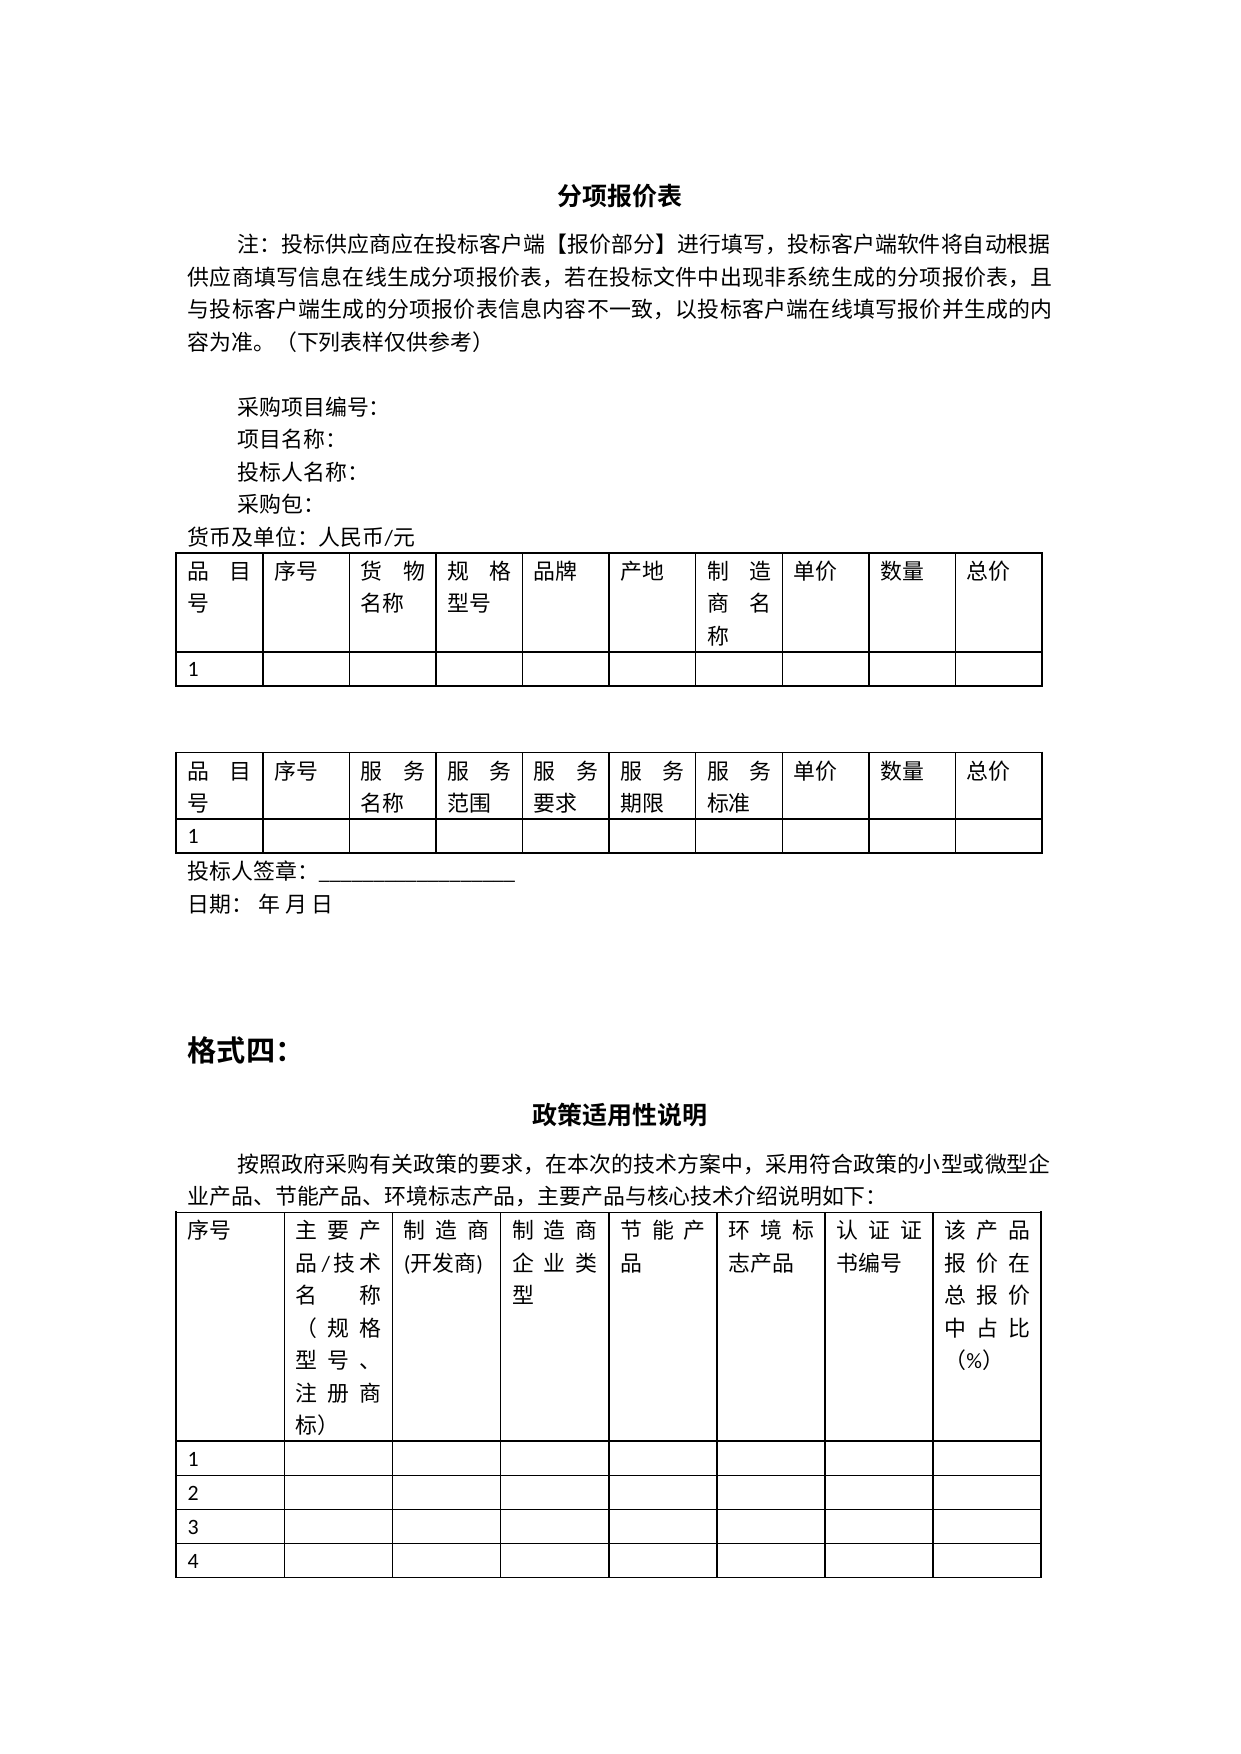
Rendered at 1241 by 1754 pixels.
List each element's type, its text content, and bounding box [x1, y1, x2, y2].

table_header 环境标志产品 [718, 1213, 824, 1440]
table_cell [826, 1476, 932, 1508]
table_header 货物名称 [350, 554, 435, 651]
table_cell [783, 653, 868, 685]
table_cell [285, 1544, 392, 1577]
table_cell [393, 1476, 500, 1508]
text 注：投标供应商应在投标客户端【报价部分】进行填写，投标客户端软件将自动根据供应商填写信息在线生成分项报价表，若在投标文件中出现非系统生成的分项报价表，且与投标客户端生成的分项报价表信息内容不一致，以投标客户端在线填写报价并生成的内容为准。（下列表样仅供参考） [187, 227, 1053, 389]
table_header 品目号 [177, 753, 262, 818]
table_cell [696, 653, 782, 685]
text 政策适用性说明 [187, 1081, 1053, 1146]
table_cell [718, 1442, 824, 1474]
table_cell [610, 820, 695, 852]
table_cell [523, 653, 608, 685]
table_cell 2 [177, 1476, 284, 1508]
table_header 序号 [177, 1213, 284, 1440]
table_cell [350, 820, 435, 852]
table_header 服务要求 [523, 753, 608, 818]
text 采购包： [187, 487, 1053, 519]
table_cell 4 [177, 1544, 284, 1577]
table_header 制造商(开发商) [393, 1213, 500, 1440]
table_cell [437, 820, 522, 852]
table_header 数量 [870, 554, 955, 651]
text 按照政府采购有关政策的要求，在本次的技术方案中，采用符合政策的小型或微型企业产品、节能产品、环境标志产品，主要产品与核心技术介绍说明如下： [187, 1146, 1053, 1211]
table_cell [718, 1476, 824, 1508]
table_header 单价 [783, 753, 868, 818]
table_cell [610, 1476, 716, 1508]
table_header 品牌 [523, 554, 608, 651]
text 货币及单位：人民币/元 [187, 519, 1053, 552]
table_header 规格型号 [437, 554, 522, 651]
table_header 服务名称 [350, 753, 435, 818]
table_header 节能产品 [610, 1213, 716, 1440]
table_header 产地 [610, 554, 695, 651]
table_cell 1 [177, 1442, 284, 1474]
table_cell [610, 1544, 716, 1577]
table_cell [696, 820, 782, 852]
table_header 服务标准 [696, 753, 782, 818]
table_cell 1 [177, 653, 262, 685]
table_header 服务范围 [437, 753, 522, 818]
table_cell [934, 1442, 1040, 1474]
table_cell [285, 1476, 392, 1508]
table_cell [285, 1510, 392, 1543]
table_header 服务期限 [610, 753, 695, 818]
table_header 序号 [264, 753, 349, 818]
text 项目名称： [187, 422, 1053, 454]
table_cell [610, 1442, 716, 1474]
table_cell [264, 820, 349, 852]
table_cell [393, 1544, 500, 1577]
table_cell [934, 1544, 1040, 1577]
text 投标人签章：__________________ [187, 854, 1053, 886]
table_cell [437, 653, 522, 685]
table_cell [501, 1442, 608, 1474]
table_cell [870, 820, 955, 852]
table_cell 3 [177, 1510, 284, 1543]
table_cell [393, 1510, 500, 1543]
table_cell [264, 653, 349, 685]
table_cell [934, 1476, 1040, 1508]
table_cell [956, 653, 1041, 685]
table_cell [350, 653, 435, 685]
table_cell [285, 1442, 392, 1474]
table_cell [956, 820, 1041, 852]
table_header 数量 [870, 753, 955, 818]
table_header 总价 [956, 554, 1041, 651]
table_header 品目号 [177, 554, 262, 651]
table_header 该产品报价在总报价中占比（%） [934, 1213, 1040, 1440]
table_cell [826, 1544, 932, 1577]
table_header 主要产品/技术名称（规格型号、注册商标） [285, 1213, 392, 1440]
text 采购项目编号： [187, 389, 1053, 422]
table_cell [870, 653, 955, 685]
table_cell [523, 820, 608, 852]
table_header 认证证书编号 [826, 1213, 932, 1440]
table_header 制造商名称 [696, 554, 782, 651]
table_cell [718, 1510, 824, 1543]
table_cell [610, 653, 695, 685]
text 格式四： [187, 1016, 1053, 1081]
table_cell [826, 1442, 932, 1474]
table_cell [393, 1442, 500, 1474]
table_cell 1 [177, 820, 262, 852]
table_cell [501, 1544, 608, 1577]
table_header 序号 [264, 554, 349, 651]
table_header 制造商企业类型 [501, 1213, 608, 1440]
text 日期： 年 月 日 [187, 886, 1053, 919]
table_cell [934, 1510, 1040, 1543]
table_cell [826, 1510, 932, 1543]
table_cell [501, 1476, 608, 1508]
table_cell [718, 1544, 824, 1577]
table_header 单价 [783, 554, 868, 651]
table_cell [501, 1510, 608, 1543]
text 分项报价表 [187, 162, 1053, 227]
table_cell [783, 820, 868, 852]
table_cell [610, 1510, 716, 1543]
text 投标人名称： [187, 454, 1053, 487]
table_header 总价 [956, 753, 1041, 818]
